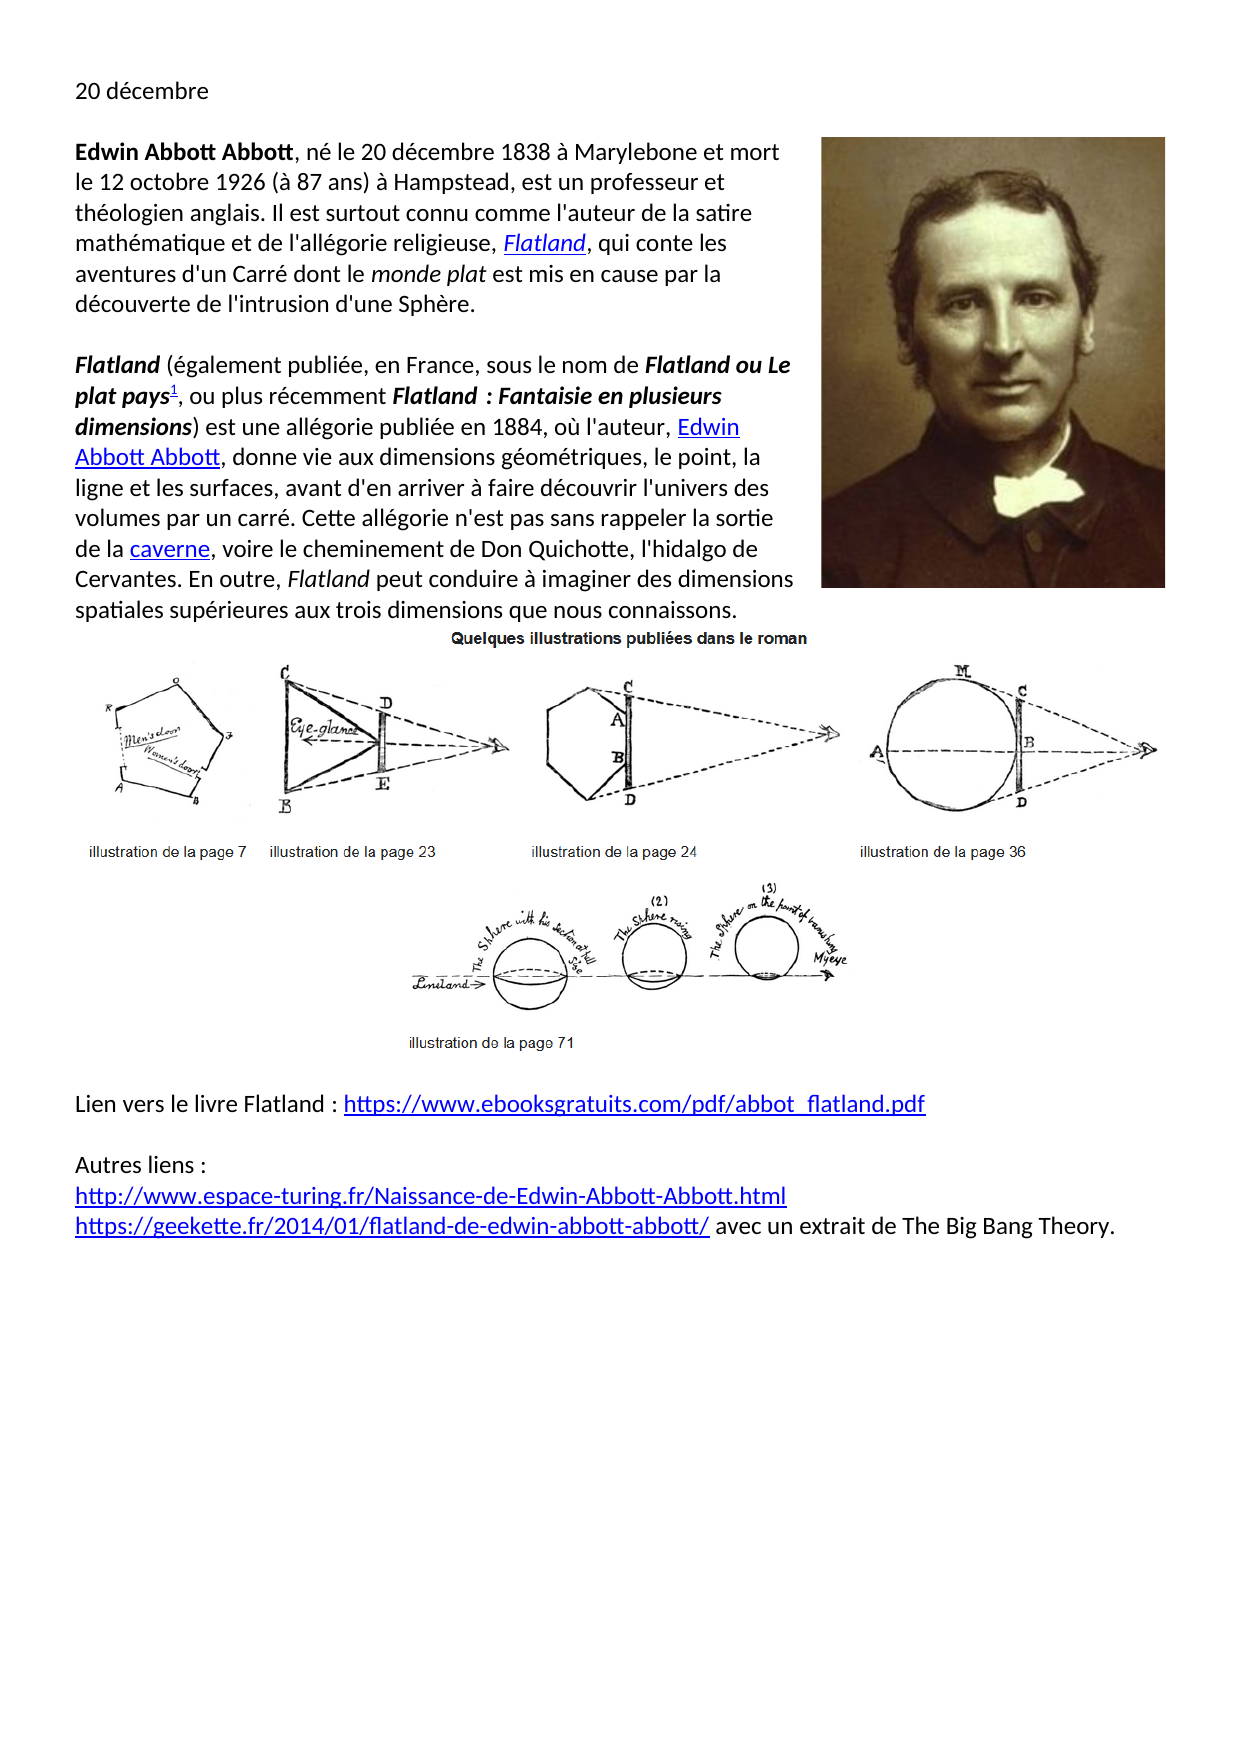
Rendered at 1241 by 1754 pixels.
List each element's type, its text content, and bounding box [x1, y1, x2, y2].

picture [75, 624, 1166, 1058]
text https://geekette.fr/2014/01/flatland-de-edwin-abbott-abbott/ avec un extrait de The Big Bang Theory. [75, 1210, 1165, 1241]
text Lien vers le livre Flatland : https://www.ebooksgratuits.com/pdf/abbot_flatland.pdf [75, 1088, 1165, 1119]
picture [821, 137, 1166, 588]
text Edwin Abbott Abbott, né le 20 décembre 1838 à Marylebone et mort le 12 octobre 1926 (à 87 ans) à Hampstead, est un professeur et théologien anglais. Il est surtout connu comme l'auteur de la satire mathématique et de l'allégorie religieuse, Flatland, qui conte les aventures d'un Carré dont le monde plat est mis en cause par la découverte de l'intrusion d'une Sphère. [75, 136, 1165, 319]
text Flatland (également publiée, en France, sous le nom de Flatland ou Le plat pays1, ou plus récemment Flatland : Fantaisie en plusieurs dimensions) est une allégorie publiée en 1884, où l'auteur, Edwin Abbott Abbott, donne vie aux dimensions géométriques, le point, la ligne et les surfaces, avant d'en arriver à faire découvrir l'univers des volumes par un carré. Cette allégorie n'est pas sans rappeler la sortie de la caverne, voire le cheminement de Don Quichotte, l'hidalgo de Cervantes. En outre, Flatland peut conduire à imaginer des dimensions spatiales supérieures aux trois dimensions que nous connaissons. [75, 350, 1165, 624]
text 20 décembre [75, 75, 1165, 106]
text http://www.espace-turing.fr/Naissance-de-Edwin-Abbott-Abbott.html [75, 1180, 1165, 1210]
text Autres liens : [75, 1149, 1165, 1180]
